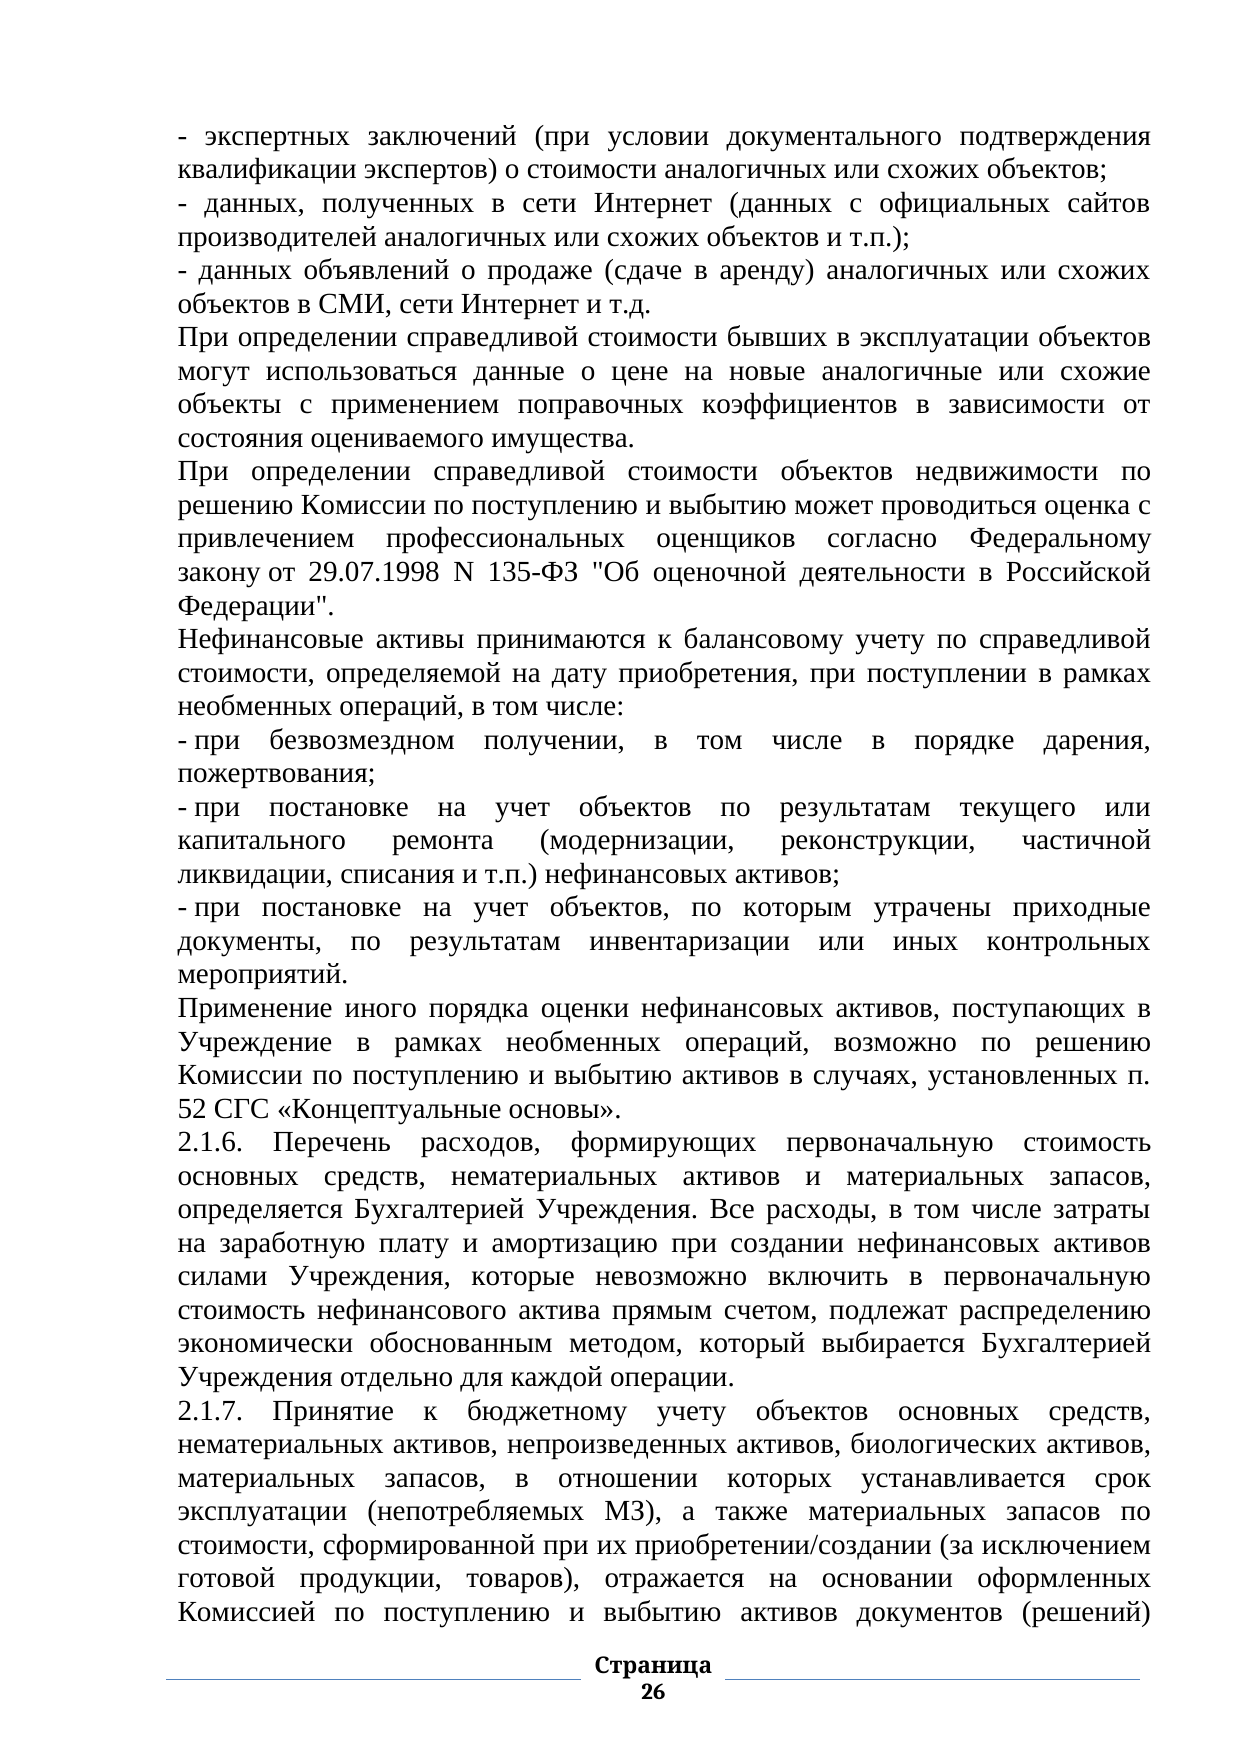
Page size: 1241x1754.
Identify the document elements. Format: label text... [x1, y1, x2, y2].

text - данных объявлений о продаже (сдаче в аренду) аналогичных или схожих объектов в СМИ, сети Интернет и т.д. [177, 252, 1152, 319]
text Нефинансовые активы принимаются к балансовому учету по справедливой стоимости, определяемой на дату приобретения, при поступлении в рамках необменных операций, в том числе: [177, 621, 1152, 722]
text - при безвозмездном получении, в том числе в порядке дарения, пожертвования; [177, 722, 1152, 789]
text - экспертных заключений (при условии документального подтверждения квалификации экспертов) о стоимости аналогичных или схожих объектов; [177, 118, 1152, 185]
text При определении справедливой стоимости объектов недвижимости по решению Комиссии по поступлению и выбытию может проводиться оценка с привлечением профессиональных оценщиков согласно Федеральному закону от 29.07.1998 N 135-ФЗ "Об оценочной деятельности в Российской Федерации". [177, 453, 1152, 621]
text - данных, полученных в сети Интернет (данных с официальных сайтов производителей аналогичных или схожих объектов и т.п.); [177, 185, 1152, 252]
text - при постановке на учет объектов, по которым утрачены приходные документы, по результатам инвентаризации или иных контрольных мероприятий. [177, 889, 1152, 990]
text При определении справедливой стоимости бывших в эксплуатации объектов могут использоваться данные о цене на новые аналогичные или схожие объекты с применением поправочных коэффициентов в зависимости от состояния оцениваемого имущества. [177, 319, 1152, 453]
text 2.1.6. Перечень расходов, формирующих первоначальную стоимость основных средств, нематериальных активов и материальных запасов, определяется Бухгалтерией Учреждения. Все расходы, в том числе затраты на заработную плату и амортизацию при создании нефинансовых активов силами Учреждения, которые невозможно включить в первоначальную стоимость нефинансового актива прямым счетом, подлежат распределению экономически обоснованным методом, который выбирается Бухгалтерией Учреждения отдельно для каждой операции. [177, 1124, 1152, 1393]
text Применение иного порядка оценки нефинансовых активов, поступающих в Учреждение в рамках необменных операций, возможно по решению Комиссии по поступлению и выбытию активов в случаях, установленных п. 52 СГС «Концептуальные основы». [177, 990, 1152, 1124]
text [177, 1393, 1152, 1627]
text - при постановке на учет объектов по результатам текущего или капитального ремонта (модернизации, реконструкции, частичной ликвидации, списания и т.п.) нефинансовых активов; [177, 789, 1152, 889]
